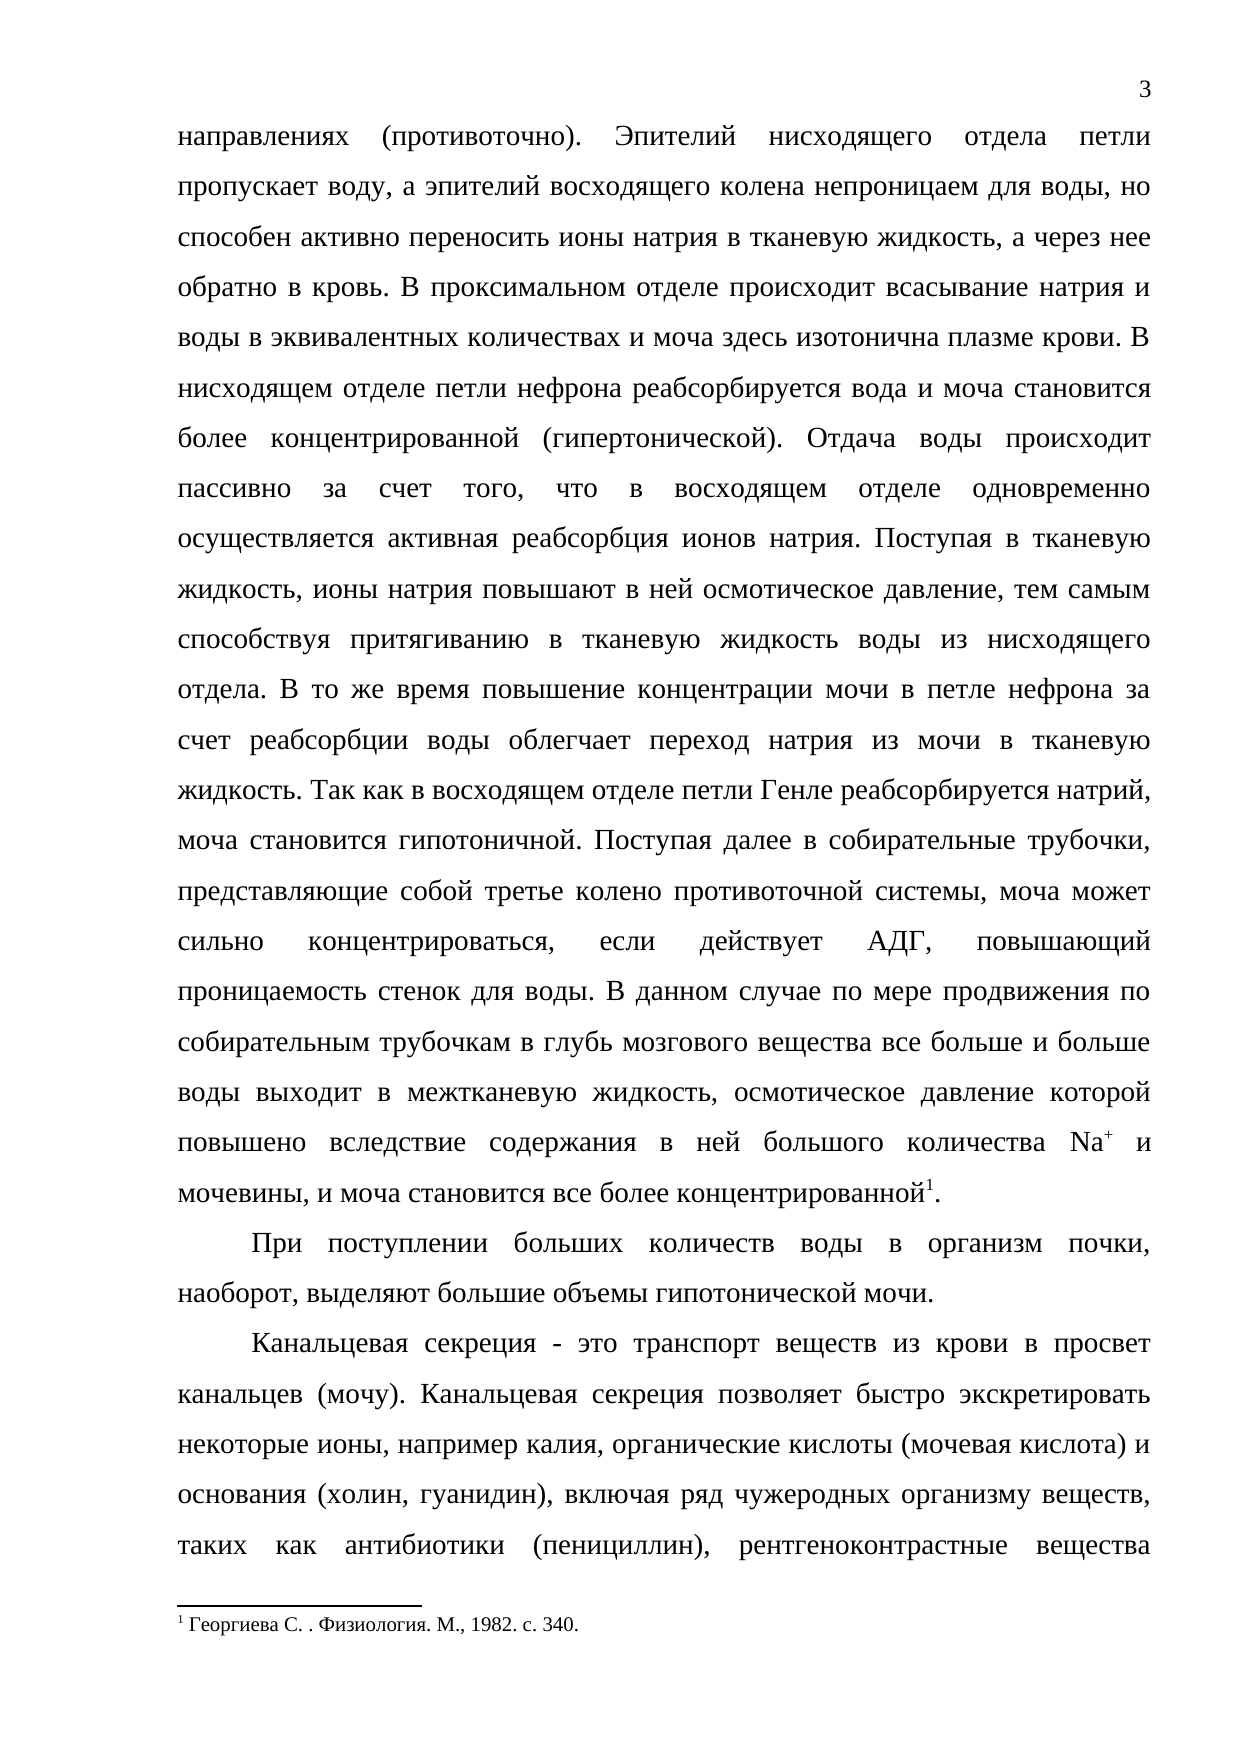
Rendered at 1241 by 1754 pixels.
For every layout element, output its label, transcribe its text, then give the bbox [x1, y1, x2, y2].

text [177, 1326, 1152, 1560]
text При поступлении больших количеств воды в организм почки, наоборот, выделяют большие объемы гипотонической мочи. [177, 1225, 1152, 1309]
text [177, 118, 1152, 1208]
